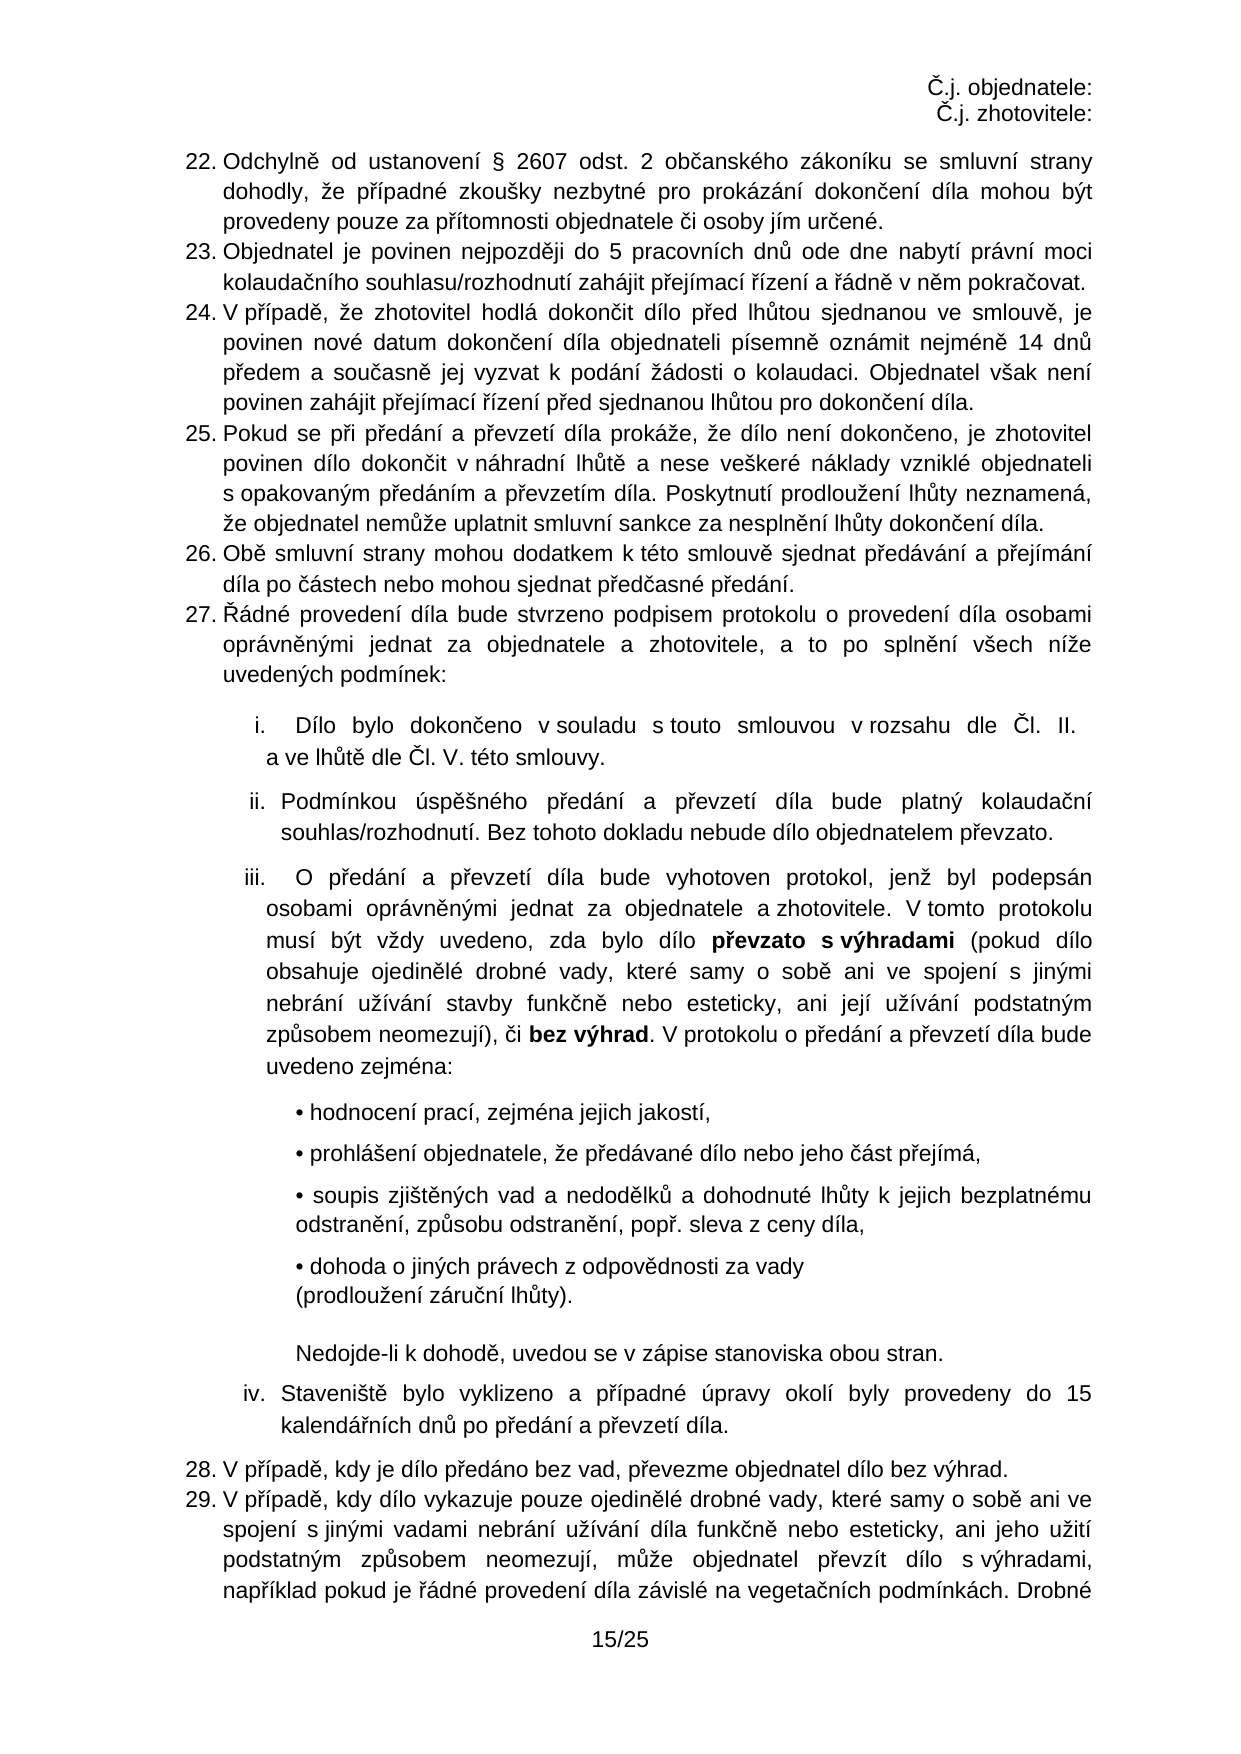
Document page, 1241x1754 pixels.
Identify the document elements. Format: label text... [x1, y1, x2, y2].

list O předání a převzetí díla bude vyhotoven protokol, jenž byl podepsán osobami oprávněnými jednat za objednatele a zhotovitele. V tomto protokolu musí být vždy uvedeno, zda bylo dílo převzato s výhradami (pokud dílo obsahuje ojedinělé drobné vady, které samy o sobě ani ve spojení s jinými nebrání užívání stavby funkčně nebo esteticky, ani její užívání podstatným způsobem neomezují), či bez výhrad. V protokolu o předání a převzetí díla bude uvedeno zejména: [266, 863, 1093, 1079]
list Staveniště bylo vyklizeno a případné úpravy okolí byly provedeny do 15 kalendářních dnů po předání a převzetí díla. [266, 1380, 1093, 1438]
text • prohlášení objednatele, že předávané dílo nebo jeho část přejímá, [221, 1138, 1093, 1168]
list Řádné provedení díla bude stvrzeno podpisem protokolu o provedení díla osobami oprávněnými jednat za objednatele a zhotovitele, a to po splnění všech níže uvedených podmínek: [185, 601, 1093, 687]
text • dohoda o jiných právech z odpovědnosti za vady [221, 1251, 1093, 1280]
list Odchylně od ustanovení § 2607 odst. 2 občanského zákoníku se smluvní strany dohodly, že případné zkoušky nezbytné pro prokázání dokončení díla mohou být provedeny pouze za přítomnosti objednatele či osoby jím určené. [185, 148, 1093, 234]
list Pokud se při předání a převzetí díla prokáže, že dílo není dokončeno, je zhotovitel povinen dílo dokončit v náhradní lhůtě a nese veškeré náklady vzniklé objednateli s opakovaným předáním a převzetím díla. Poskytnutí prodloužení lhůty neznamená, že objednatel nemůže uplatnit smluvní sankce za nesplnění lhůty dokončení díla. [185, 419, 1093, 536]
list Objednatel je povinen nejpozději do 5 pracovních dnů ode dne nabytí právní moci kolaudačního souhlasu/rozhodnutí zahájit přejímací řízení a řádně v něm pokračovat. [185, 238, 1093, 295]
list Podmínkou úspěšného předání a převzetí díla bude platný kolaudační souhlas/rozhodnutí. Bez tohoto dokladu nebude dílo objednatelem převzato. [266, 788, 1093, 846]
text Nedojde-li k dohodě, uvedou se v zápise stanoviska obou stran. [221, 1338, 1093, 1368]
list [185, 1486, 1093, 1603]
text • hodnocení prací, zejména jejich jakostí, [221, 1097, 1093, 1126]
list Dílo bylo dokončeno v souladu s touto smlouvou v rozsahu dle Čl. II. a ve lhůtě dle Čl. V. této smlouvy. [266, 712, 1093, 770]
list V případě, že zhotovitel hodlá dokončit dílo před lhůtou sjednanou ve smlouvě, je povinen nové datum dokončení díla objednateli písemně oznámit nejméně 14 dnů předem a současně jej vyzvat k podání žádosti o kolaudaci. Objednatel však není povinen zahájit přejímací řízení před sjednanou lhůtou pro dokončení díla. [185, 299, 1093, 416]
text • soupis zjištěných vad a nedodělků a dohodnuté lhůty k jejich bezplatnému odstranění, způsobu odstranění, popř. sleva z ceny díla, [295, 1180, 1093, 1238]
list Obě smluvní strany mohou dodatkem k této smlouvě sjednat předávání a přejímání díla po částech nebo mohou sjednat předčasné předání. [185, 540, 1093, 597]
list V případě, kdy je dílo předáno bez vad, převezme objednatel dílo bez výhrad. [185, 1456, 1093, 1482]
text (prodloužení záruční lhůty). [221, 1280, 1093, 1309]
